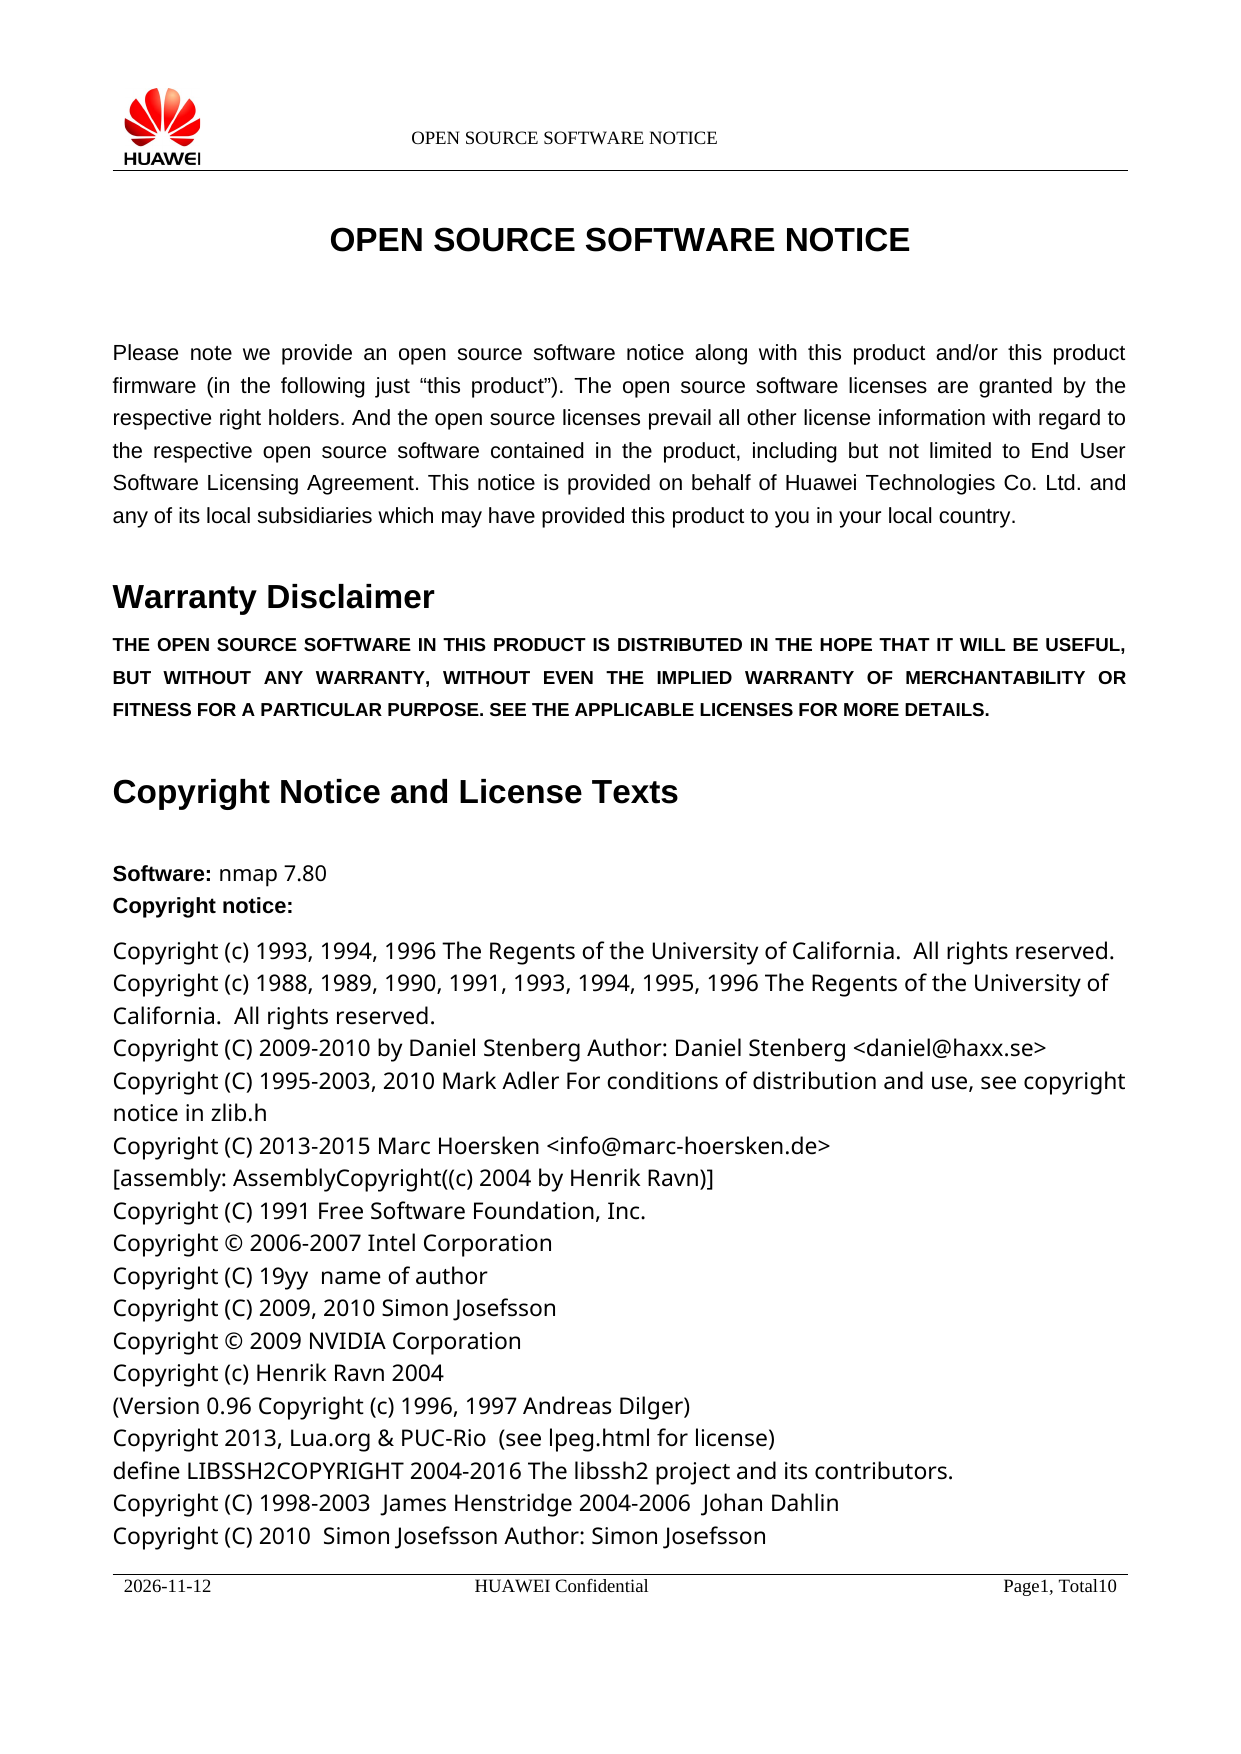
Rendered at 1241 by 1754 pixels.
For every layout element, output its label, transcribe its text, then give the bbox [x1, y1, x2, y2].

picture [124, 88, 201, 165]
text Copyright Notice and License Texts [112, 759, 1128, 824]
text OPEN SOURCE SOFTWARE NOTICE [112, 206, 1128, 271]
text The open source software in this product is distributed in the hope that it will be useful, but WITHOUT ANY WARRANTY, without even the implied warranty of MERCHANTABILITY or FITNESS FOR A PARTICULAR PURPOSE. See the applicable licenses for more details. [112, 629, 1128, 726]
text Warranty Disclaimer [112, 564, 1128, 629]
title Software: nmap 7.80 [112, 856, 1128, 889]
text Please note we provide an open source software notice along with this product and/or this product firmware (in the following just “this product”). The open source software licenses are granted by the respective right holders. And the open source licenses prevail all other license information with regard to the respective open source software contained in the product, including but not limited to End User Software Licensing Agreement. This notice is provided on behalf of Huawei Technologies Co. Ltd. and any of its local subsidiaries which may have provided this product to you in your local country. [112, 336, 1128, 531]
text Copyright notice: [112, 889, 1128, 921]
